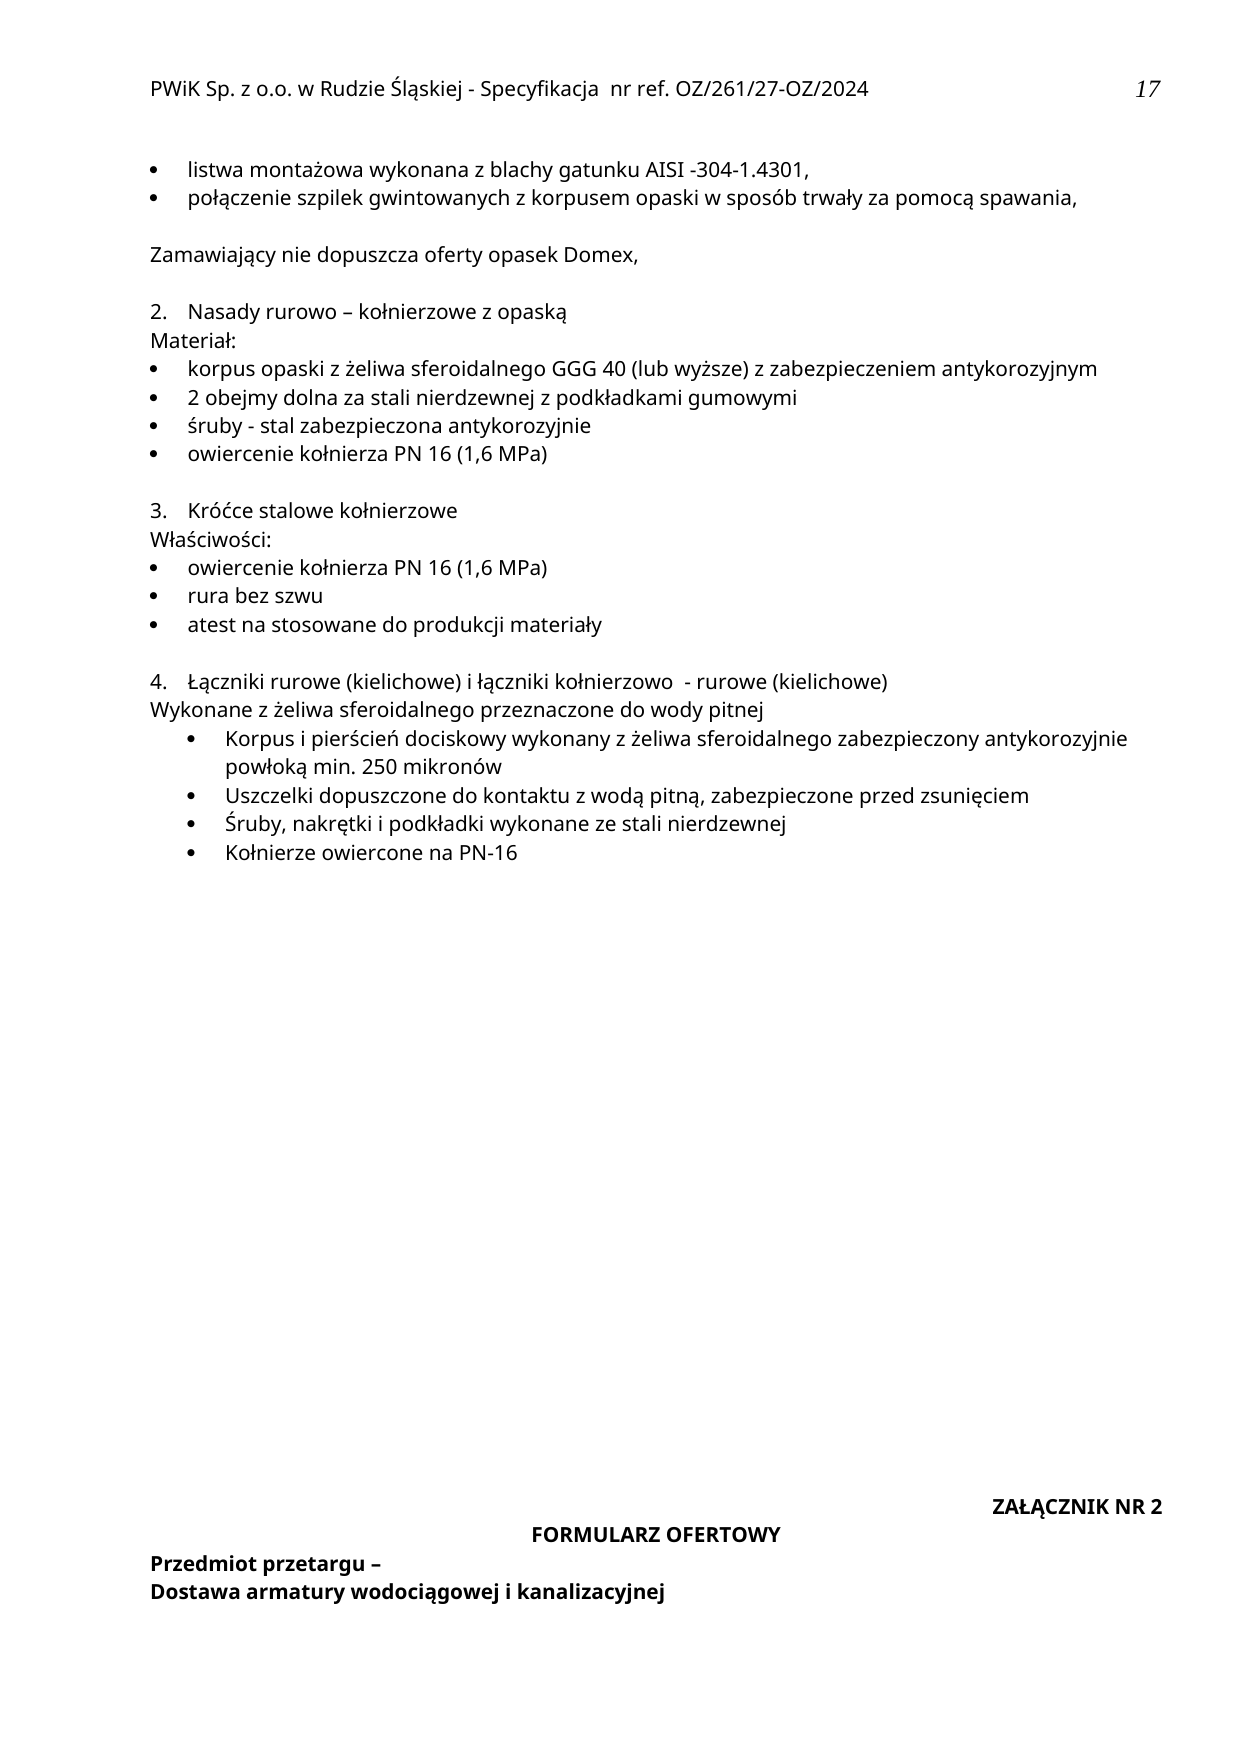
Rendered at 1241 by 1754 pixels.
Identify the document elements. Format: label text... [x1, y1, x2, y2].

list 2 obejmy dolna za stali nierdzewnej z podkładkami gumowymi [150, 383, 1162, 411]
list śruby - stal zabezpieczona antykorozyjnie [150, 411, 1162, 439]
text Zamawiający nie dopuszcza oferty opasek Domex, [150, 240, 1162, 269]
list Króćce stalowe kołnierzowe [150, 496, 1162, 525]
list atest na stosowane do produkcji materiały [150, 610, 1162, 638]
list Nasady rurowo – kołnierzowe z opaską [150, 297, 1162, 326]
list Korpus i pierścień dociskowy wykonany z żeliwa sferoidalnego zabezpieczony antykorozyjnie powłoką min. 250 mikronów [187, 724, 1162, 781]
text Wykonane z żeliwa sferoidalnego przeznaczone do wody pitnej [150, 695, 1162, 724]
list Łączniki rurowe (kielichowe) i łączniki kołnierzowo - rurowe (kielichowe) [150, 667, 1162, 695]
list Kołnierze owiercone na PN-16 [187, 838, 1162, 866]
text FORMULARZ OFERTOWY [150, 1520, 1162, 1549]
list owiercenie kołnierza PN 16 (1,6 MPa) [150, 439, 1162, 468]
list rura bez szwu [150, 582, 1162, 610]
list korpus opaski z żeliwa sferoidalnego GGG 40 (lub wyższe) z zabezpieczeniem antykorozyjnym [150, 354, 1162, 383]
list owiercenie kołnierza PN 16 (1,6 MPa) [150, 553, 1162, 582]
text Materiał: [150, 326, 1162, 354]
list połączenie szpilek gwintowanych z korpusem opaski w sposób trwały za pomocą spawania, [150, 183, 1162, 212]
text ZAŁĄCZNIK NR 2 [666, 1492, 1162, 1520]
text Przedmiot przetargu – [150, 1549, 1162, 1577]
text Właściwości: [150, 525, 1162, 553]
list Śruby, nakrętki i podkładki wykonane ze stali nierdzewnej [187, 809, 1162, 838]
text Dostawa armatury wodociągowej i kanalizacyjnej [150, 1577, 1162, 1606]
list listwa montażowa wykonana z blachy gatunku AISI -304-1.4301, [150, 155, 1162, 183]
list Uszczelki dopuszczone do kontaktu z wodą pitną, zabezpieczone przed zsunięciem [187, 781, 1162, 809]
